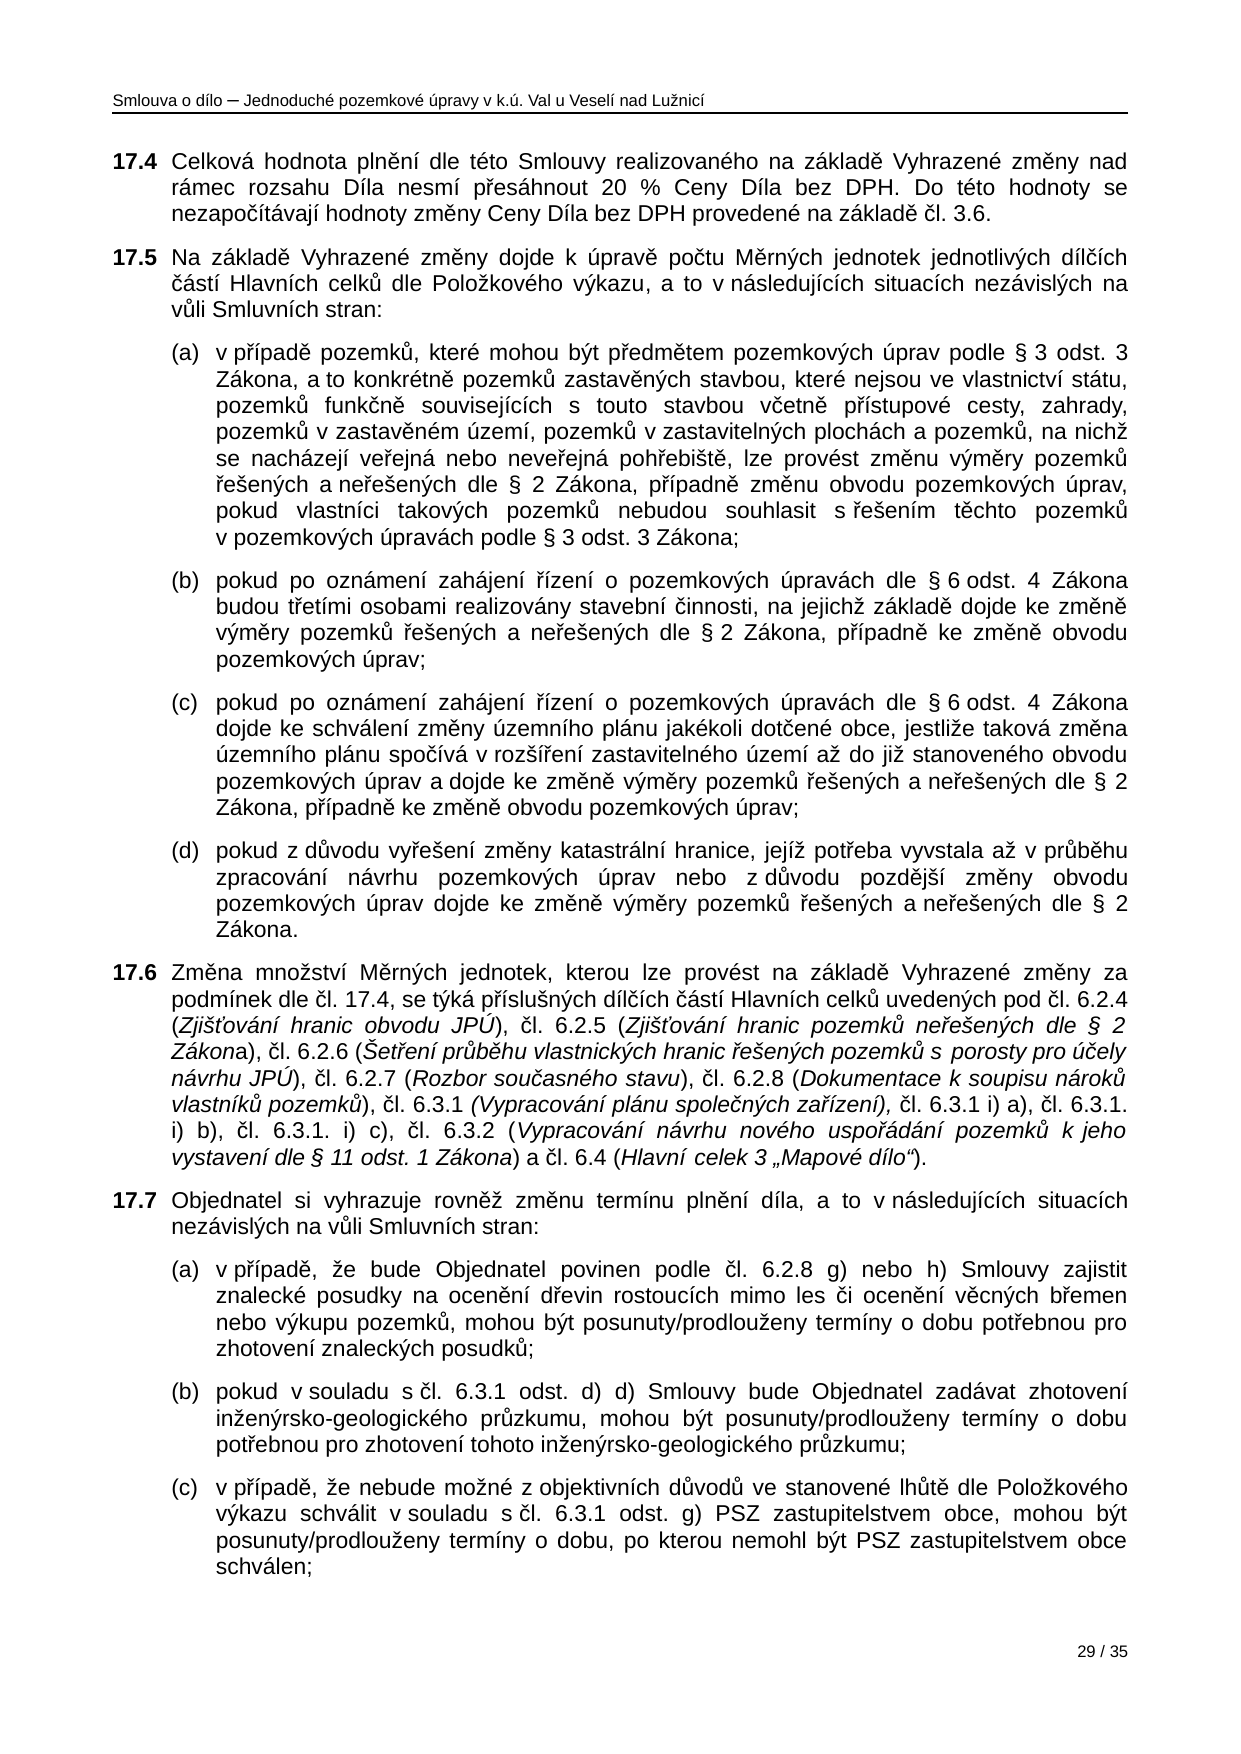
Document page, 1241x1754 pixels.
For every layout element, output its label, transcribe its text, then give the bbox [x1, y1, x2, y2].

list pokud z důvodu vyřešení změny katastrální hranice, jejíž potřeba vyvstala až v průběhu zpracování návrhu pozemkových úprav nebo z důvodu pozdější změny obvodu pozemkových úprav dojde ke změně výměry pozemků řešených a neřešených dle § 2 Zákona. [171, 837, 1128, 943]
text Na základě Vyhrazené změny dojde k úpravě počtu Měrných jednotek jednotlivých dílčích částí Hlavních celků dle Položkového výkazu, a to v následujících situacích nezávislých na vůli Smluvních stran: [112, 243, 1128, 322]
text Změna množství Měrných jednotek, kterou lze provést na základě Vyhrazené změny za podmínek dle čl. 17.4, se týká příslušných dílčích částí Hlavních celků uvedených pod čl. 6.2.4 (Zjišťování hranic obvodu JPÚ), čl. 6.2.5 (Zjišťování hranic pozemků neřešených dle § 2 Zákona), čl. 6.2.6 (Šetření průběhu vlastnických hranic řešených pozemků s porosty pro účely návrhu JPÚ), čl. 6.2.7 (Rozbor současného stavu), čl. 6.2.8 (Dokumentace k soupisu nároků vlastníků pozemků), čl. 6.3.1 (Vypracování plánu společných zařízení), čl. 6.3.1 i) a), čl. 6.3.1. i) b), čl. 6.3.1. i) c), čl. 6.3.2 (Vypracování návrhu nového uspořádání pozemků k jeho vystavení dle § 11 odst. 1 Zákona) a čl. 6.4 (Hlavní celek 3 „Mapové dílo“). [112, 959, 1128, 1170]
list v případě, že nebude možné z objektivních důvodů ve stanovené lhůtě dle Položkového výkazu schválit v souladu s čl. 6.3.1 odst. g) PSZ zastupitelstvem obce, mohou být posunuty/prodlouženy termíny o dobu, po kterou nemohl být PSZ zastupitelstvem obce schválen; [171, 1474, 1128, 1579]
list pokud po oznámení zahájení řízení o pozemkových úpravách dle § 6 odst. 4 Zákona dojde ke schválení změny územního plánu jakékoli dotčené obce, jestliže taková změna územního plánu spočívá v rozšíření zastavitelného území až do již stanoveného obvodu pozemkových úprav a dojde ke změně výměry pozemků řešených a neřešených dle § 2 Zákona, případně ke změně obvodu pozemkových úprav; [171, 689, 1128, 821]
list pokud po oznámení zahájení řízení o pozemkových úpravách dle § 6 odst. 4 Zákona budou třetími osobami realizovány stavební činnosti, na jejichž základě dojde ke změně výměry pozemků řešených a neřešených dle § 2 Zákona, případně ke změně obvodu pozemkových úprav; [171, 567, 1128, 672]
text Objednatel si vyhrazuje rovněž změnu termínu plnění díla, a to v následujících situacích nezávislých na vůli Smluvních stran: [112, 1187, 1128, 1239]
list v případě pozemků, které mohou být předmětem pozemkových úprav podle § 3 odst. 3 Zákona, a to konkrétně pozemků zastavěných stavbou, které nejsou ve vlastnictví státu, pozemků funkčně souvisejících s touto stavbou včetně přístupové cesty, zahrady, pozemků v zastavěném území, pozemků v zastavitelných plochách a pozemků, na nichž se nacházejí veřejná nebo neveřejná pohřebiště, lze provést změnu výměry pozemků řešených a neřešených dle § 2 Zákona, případně změnu obvodu pozemkových úprav, pokud vlastníci takových pozemků nebudou souhlasit s řešením těchto pozemků v pozemkových úpravách podle § 3 odst. 3 Zákona; [171, 339, 1128, 550]
text Celková hodnota plnění dle této Smlouvy realizovaného na základě Vyhrazené změny nad rámec rozsahu Díla nesmí přesáhnout 20 % Ceny Díla bez DPH. Do této hodnoty se nezapočítávají hodnoty změny Ceny Díla bez DPH provedené na základě čl. 3.6. [112, 148, 1128, 227]
list v případě, že bude Objednatel povinen podle čl. 6.2.8 g) nebo h) Smlouvy zajistit znalecké posudky na ocenění dřevin rostoucích mimo les či ocenění věcných břemen nebo výkupu pozemků, mohou být posunuty/prodlouženy termíny o dobu potřebnou pro zhotovení znaleckých posudků; [171, 1256, 1128, 1362]
list pokud v souladu s čl. 6.3.1 odst. d) Smlouvy bude Objednatel zadávat zhotovení inženýrsko-geologického průzkumu, mohou být posunuty/prodlouženy termíny o dobu potřebnou pro zhotovení tohoto inženýrsko-geologického průzkumu; [171, 1378, 1128, 1457]
